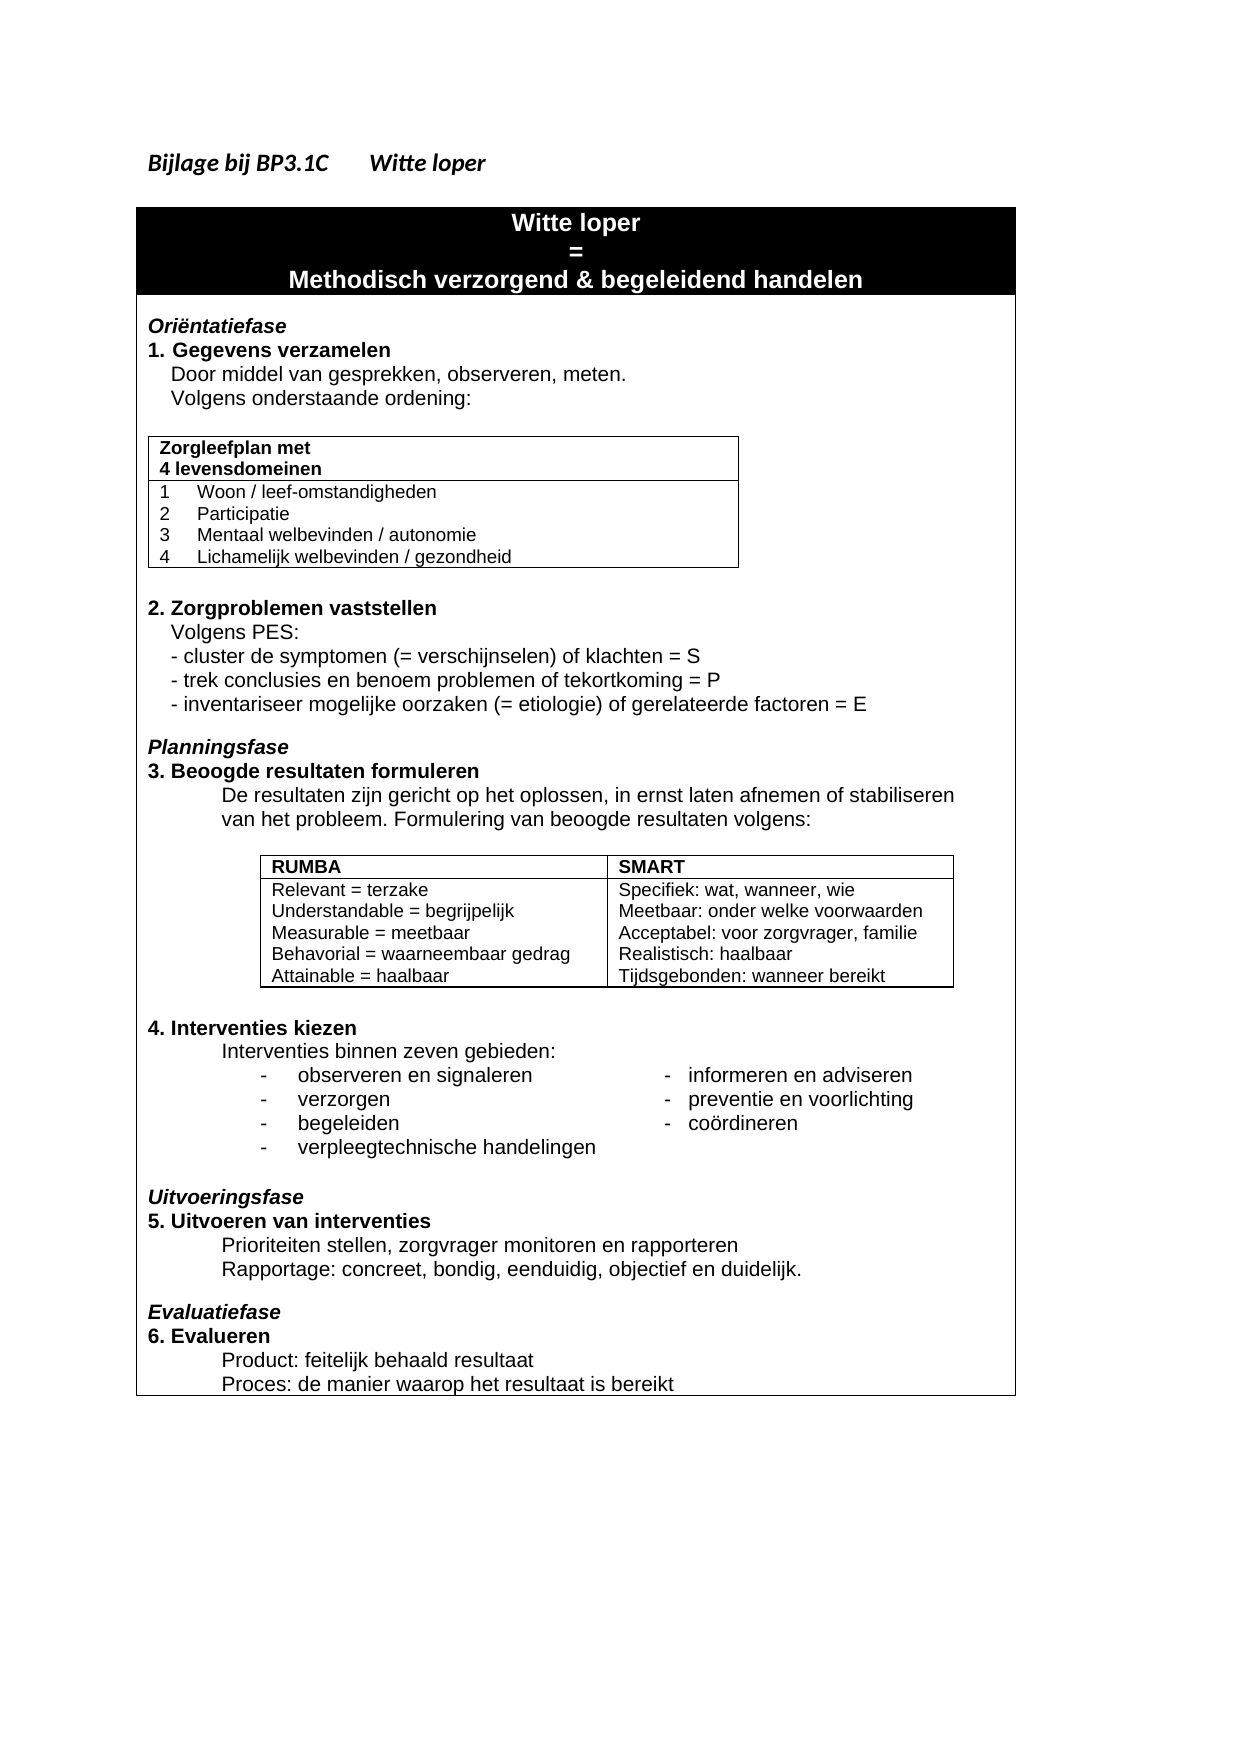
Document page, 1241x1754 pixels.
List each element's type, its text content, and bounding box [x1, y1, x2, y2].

table_header Witte loper = Methodisch verzorgend & begeleidend handelen [137, 208, 1015, 294]
text Bijlage bij BP3.1C Witte loper [148, 148, 1093, 178]
table_cell Oriëntatiefase Gegevens verzamelen Door middel van gesprekken, observeren, meten. Volgens onderstaande ordening: 2. Zorgproblemen vaststellen Volgens PES: - cluster de symptomen (= verschijnselen) of klachten = S - trek conclusies en benoem problemen of tekortkoming = P - inventariseer mogelijke oorzaken (= etiologie) of gerelateerde factoren = E Planningsfase 3. Beoogde resultaten formuleren De resultaten zijn gericht op het oplossen, in ernst laten afnemen of stabiliseren van het probleem. Formulering van beoogde resultaten volgens: 4. Interventies kiezen Interventies binnen zeven gebieden: observeren en signaleren - informeren en adviseren verzorgen - preventie en voorlichting begeleiden - coördineren verpleegtechnische handelingen Uitvoeringsfase 5. Uitvoeren van interventies Prioriteiten stellen, zorgvrager monitoren en rapporteren Rapportage: concreet, bondig, eenduidig, objectief en duidelijk. Evaluatiefase 6. Evalueren Product: feitelijk behaald resultaat Proces: de manier waarop het resultaat is bereikt [137, 295, 1015, 1395]
